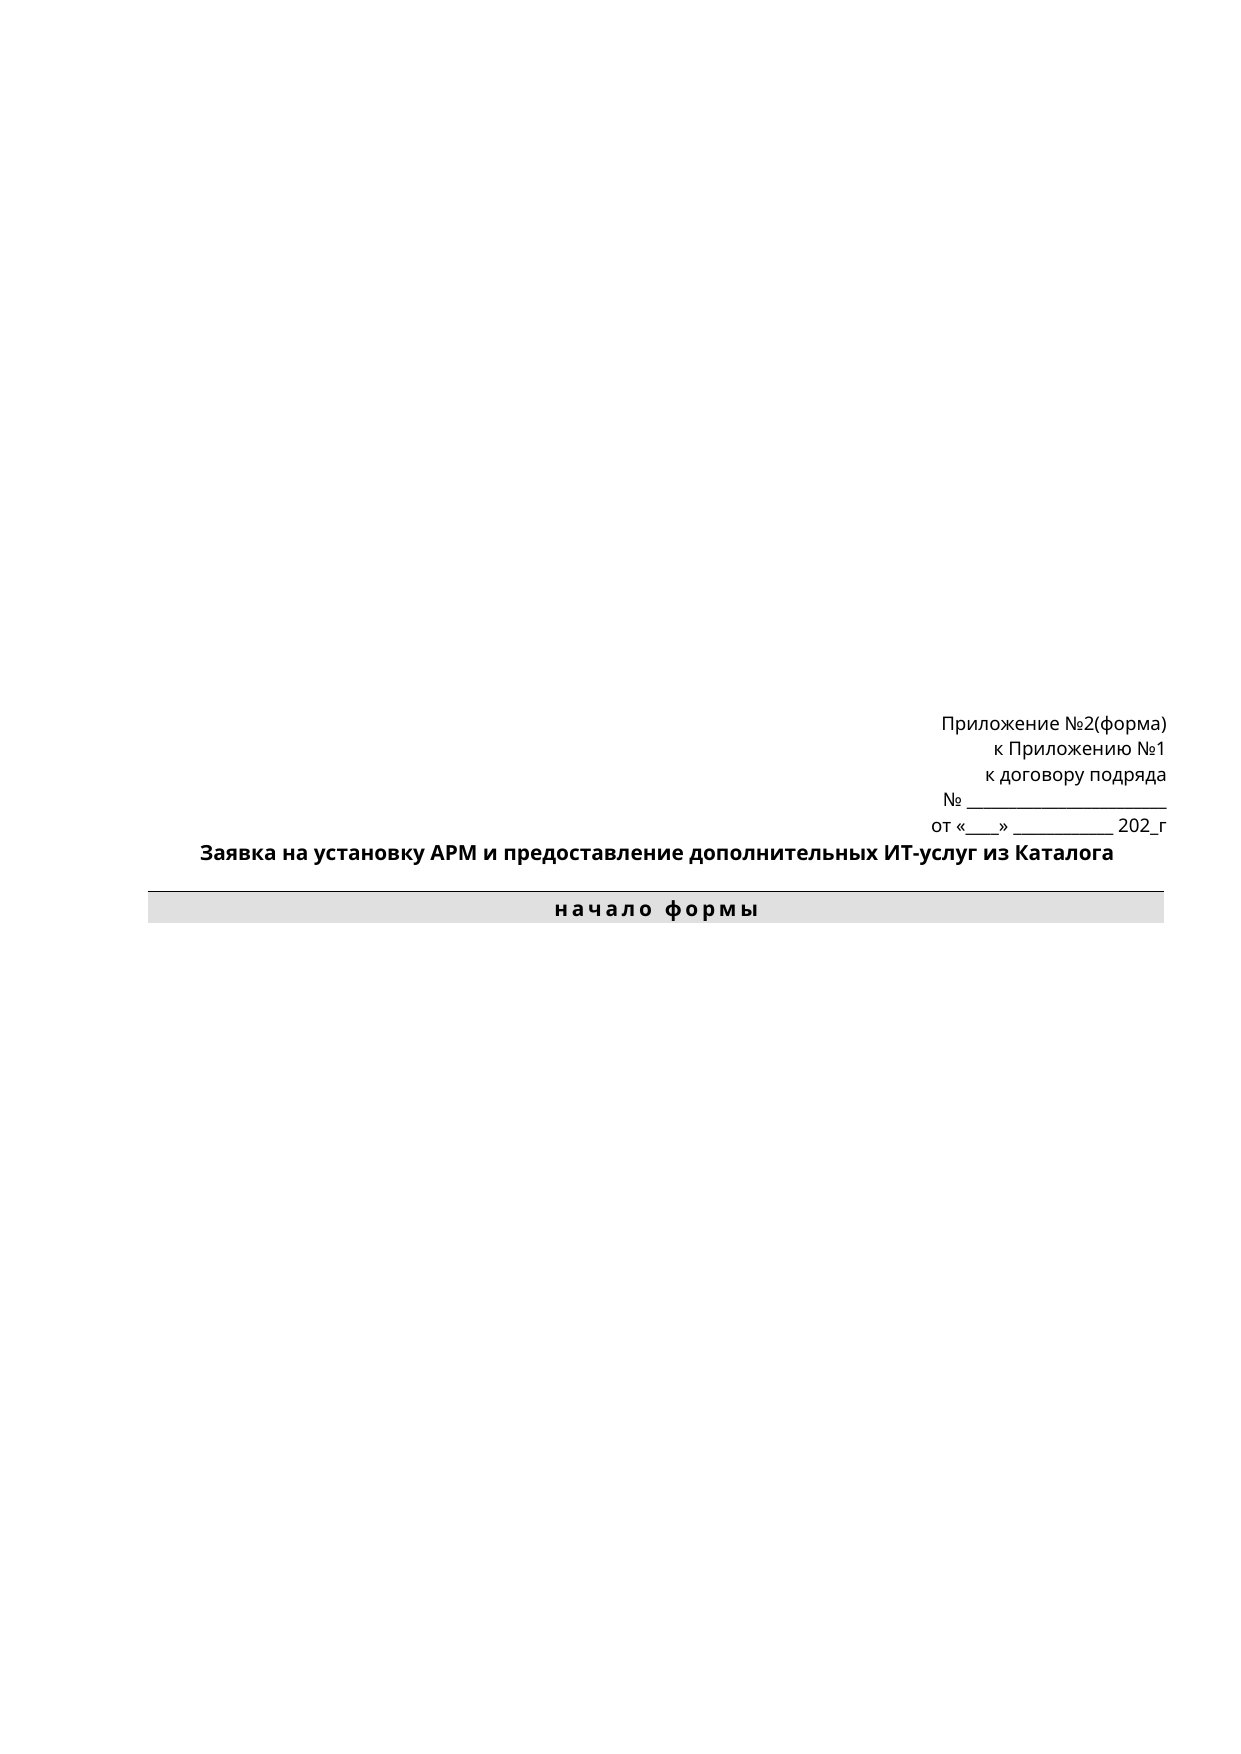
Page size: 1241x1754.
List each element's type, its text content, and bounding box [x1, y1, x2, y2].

text Заявка на установку АРМ и предоставление дополнительных ИТ-услуг из Каталога [148, 838, 1167, 866]
text от «____» ____________ 202_г [856, 812, 1167, 838]
text № ________________________ [856, 787, 1167, 812]
text к договору подряда [856, 761, 1167, 787]
subtitle Приложение №2(форма) [856, 710, 1167, 736]
text к Приложению №1 [856, 736, 1167, 761]
text начало формы [148, 892, 1164, 923]
